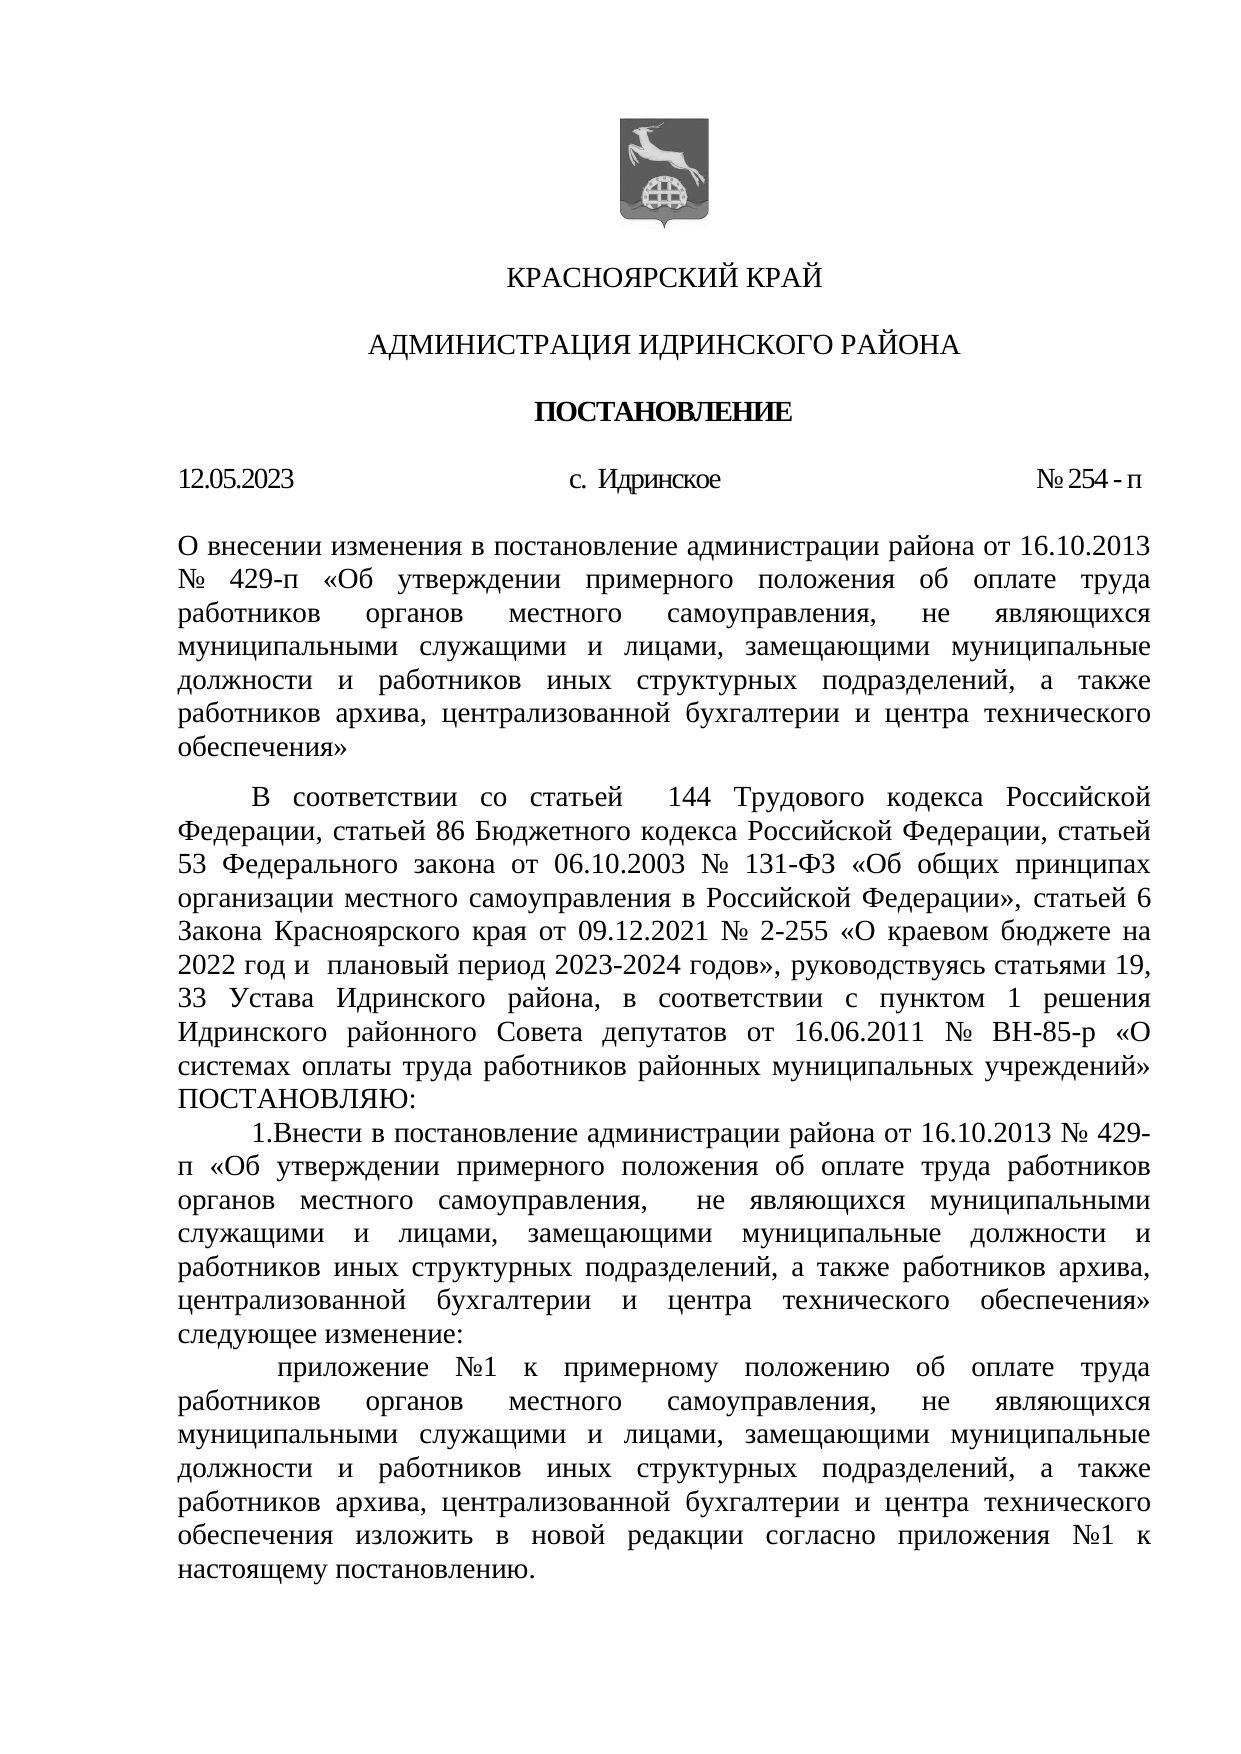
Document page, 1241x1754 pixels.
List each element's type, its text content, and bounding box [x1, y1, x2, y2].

text ПОСТАНОВЛЕНИЕ [177, 394, 1152, 427]
text приложение №1 к примерному положению об оплате труда работников органов местного самоуправления, не являющихся муниципальными служащими и лицами, замещающими муниципальные должности и работников иных структурных подразделений, а также работников архива, централизованной бухгалтерии и центра технического обеспечения изложить в новой редакции согласно приложения №1 к настоящему постановлению. [177, 1349, 1152, 1584]
text 12.05.2023 с. Идринское № 254 - п [177, 461, 1152, 494]
text 1.Внести в постановление администрации района от 16.10.2013 № 429-п «Об утверждении примерного положения об оплате труда работников органов местного самоуправления, не являющихся муниципальными служащими и лицами, замещающими муниципальные должности и работников иных структурных подразделений, а также работников архива, централизованной бухгалтерии и центра технического обеспечения» следующее изменение: [177, 1115, 1152, 1349]
text АДМИНИСТРАЦИЯ ИДРИНСКОГО РАЙОНА [177, 327, 1152, 360]
table_header О внесении изменения в постановление администрации района от 16.10.2013 № 429-п «Об утверждении примерного положения об оплате труда работников органов местного самоуправления, не являющихся муниципальными служащими и лицами, замещающими муниципальные должности и работников иных структурных подразделений, а также работников архива, централизованной бухгалтерии и центра технического обеспечения» [166, 528, 1163, 779]
text В соответствии со статьей 144 Трудового кодекса Российской Федерации, статьей 86 Бюджетного кодекса Российской Федерации, статьей 53 Федерального закона от 06.10.2003 № 131-ФЗ «Об общих принципах организации местного самоуправления в Российской Федерации», статьей 6 Закона Красноярского края от 09.12.2021 № 2-255 «О краевом бюджете на 2022 год и плановый период 2023-2024 годов», руководствуясь статьями 19, 33 Устава Идринского района, в соответствии с пунктом 1 решения Идринского районного Совета депутатов от 16.06.2011 № ВН-85-р «О системах оплаты труда работников районных муниципальных учреждений» ПОСТАНОВЛЯЮ: [177, 779, 1152, 1115]
text КРАСНОЯРСКИЙ КРАЙ [177, 260, 1152, 293]
